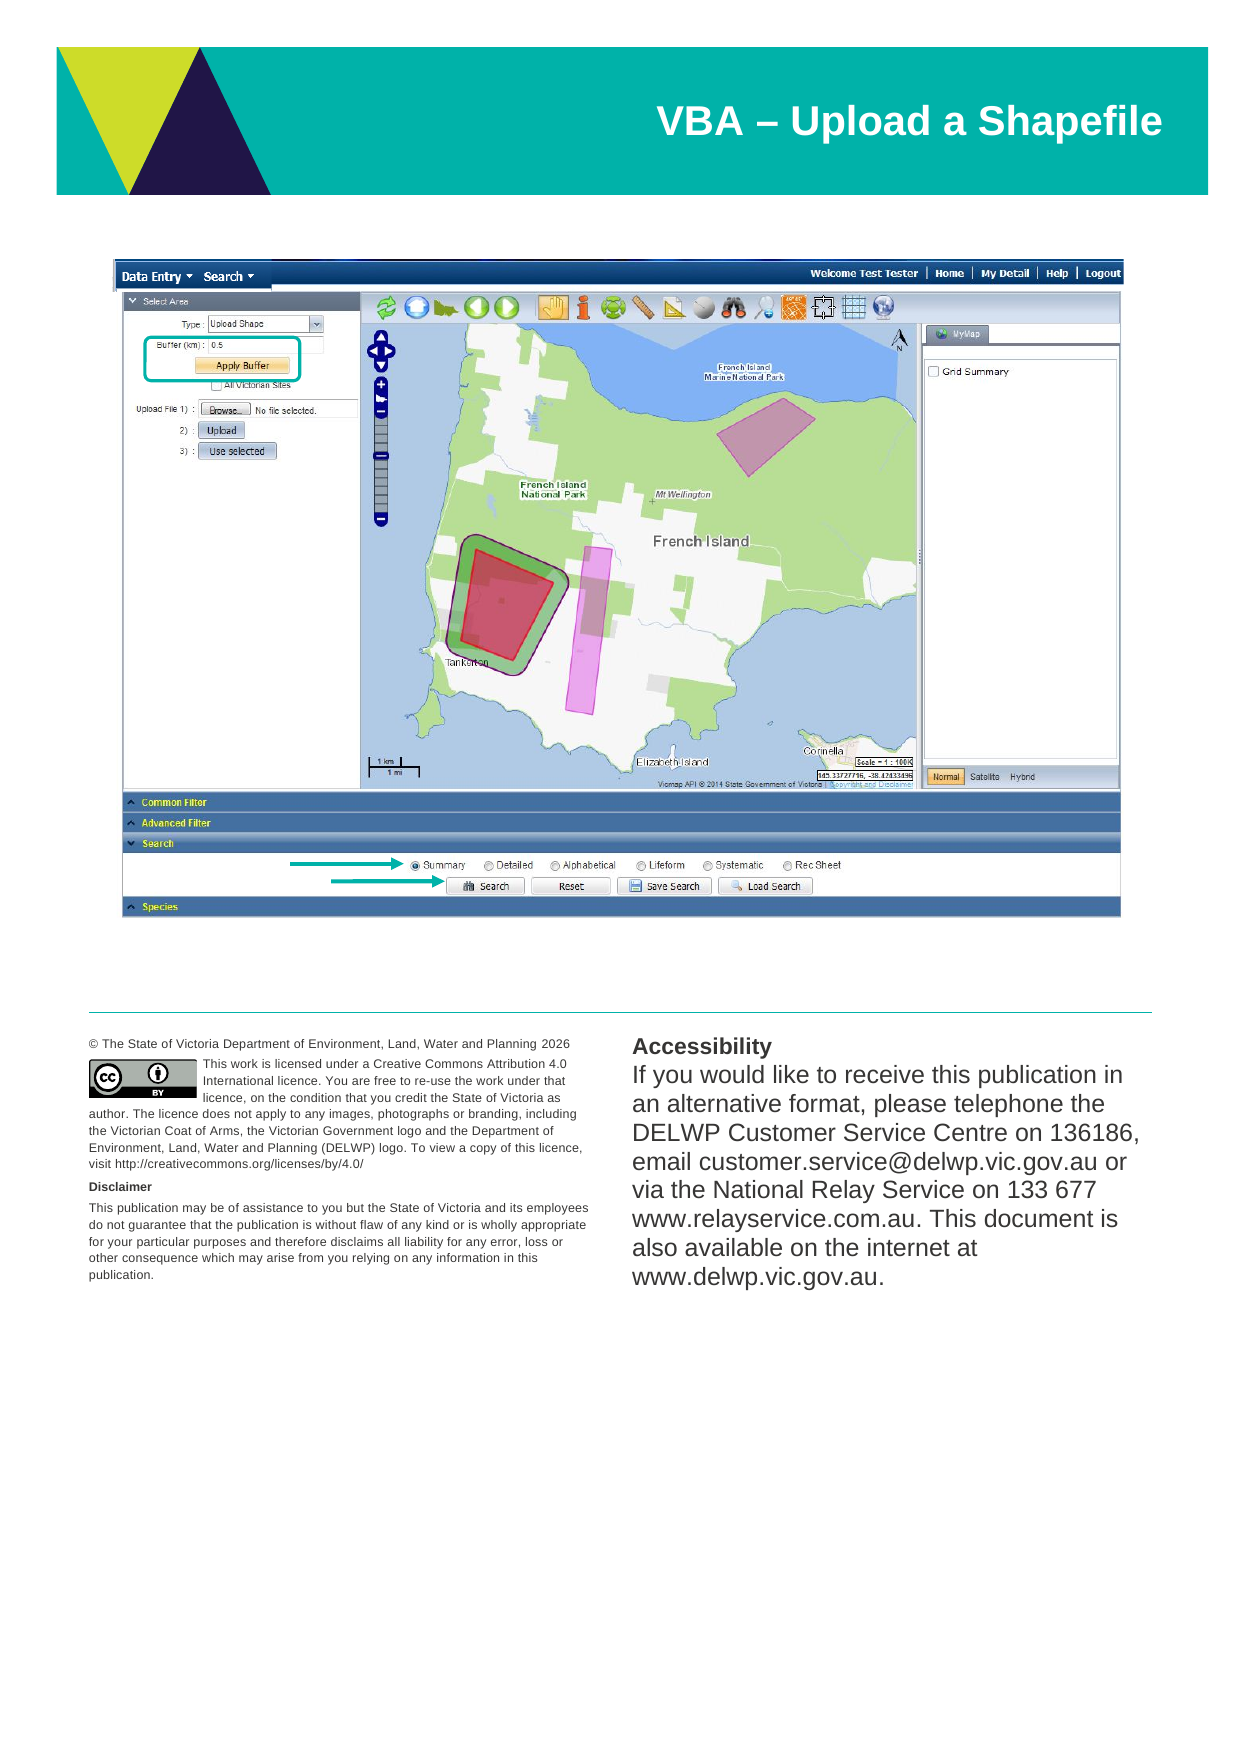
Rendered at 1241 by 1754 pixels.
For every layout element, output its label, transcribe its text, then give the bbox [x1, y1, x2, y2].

table_header © The State of Victoria Department of Environment, Land, Water and Planning 2017 This work is licensed under a Creative Commons Attribution 4.0 International licence. You are free to re-use the work under that licence, on the condition that you credit the State of Victoria as author. The licence does not apply to any images, photographs or branding, including the Victorian Coat of Arms, the Victorian Government logo and the Department of Environment, Land, Water and Planning (DELWP) logo. To view a copy of this licence, visit http://creativecommons.org/licenses/by/4.0/ Disclaimer This publication may be of assistance to you but the State of Victoria and its employees do not guarantee that the publication is without flaw of any kind or is wholly appropriate for your particular purposes and therefore disclaims all liability for any error, loss or other consequence which may arise from you relying on any information in this publication. [89, 1013, 632, 1316]
table_header Accessibility If you would like to receive this publication in an alternative format, please telephone the DELWP Customer Service Centre on 136186, email customer.service@delwp.vic.gov.au or via the National Relay Service on 133 677 www.relayservice.com.au. This document is also available on the internet at www.delwp.vic.gov.au. [632, 1013, 1152, 1316]
picture [112, 259, 1124, 921]
